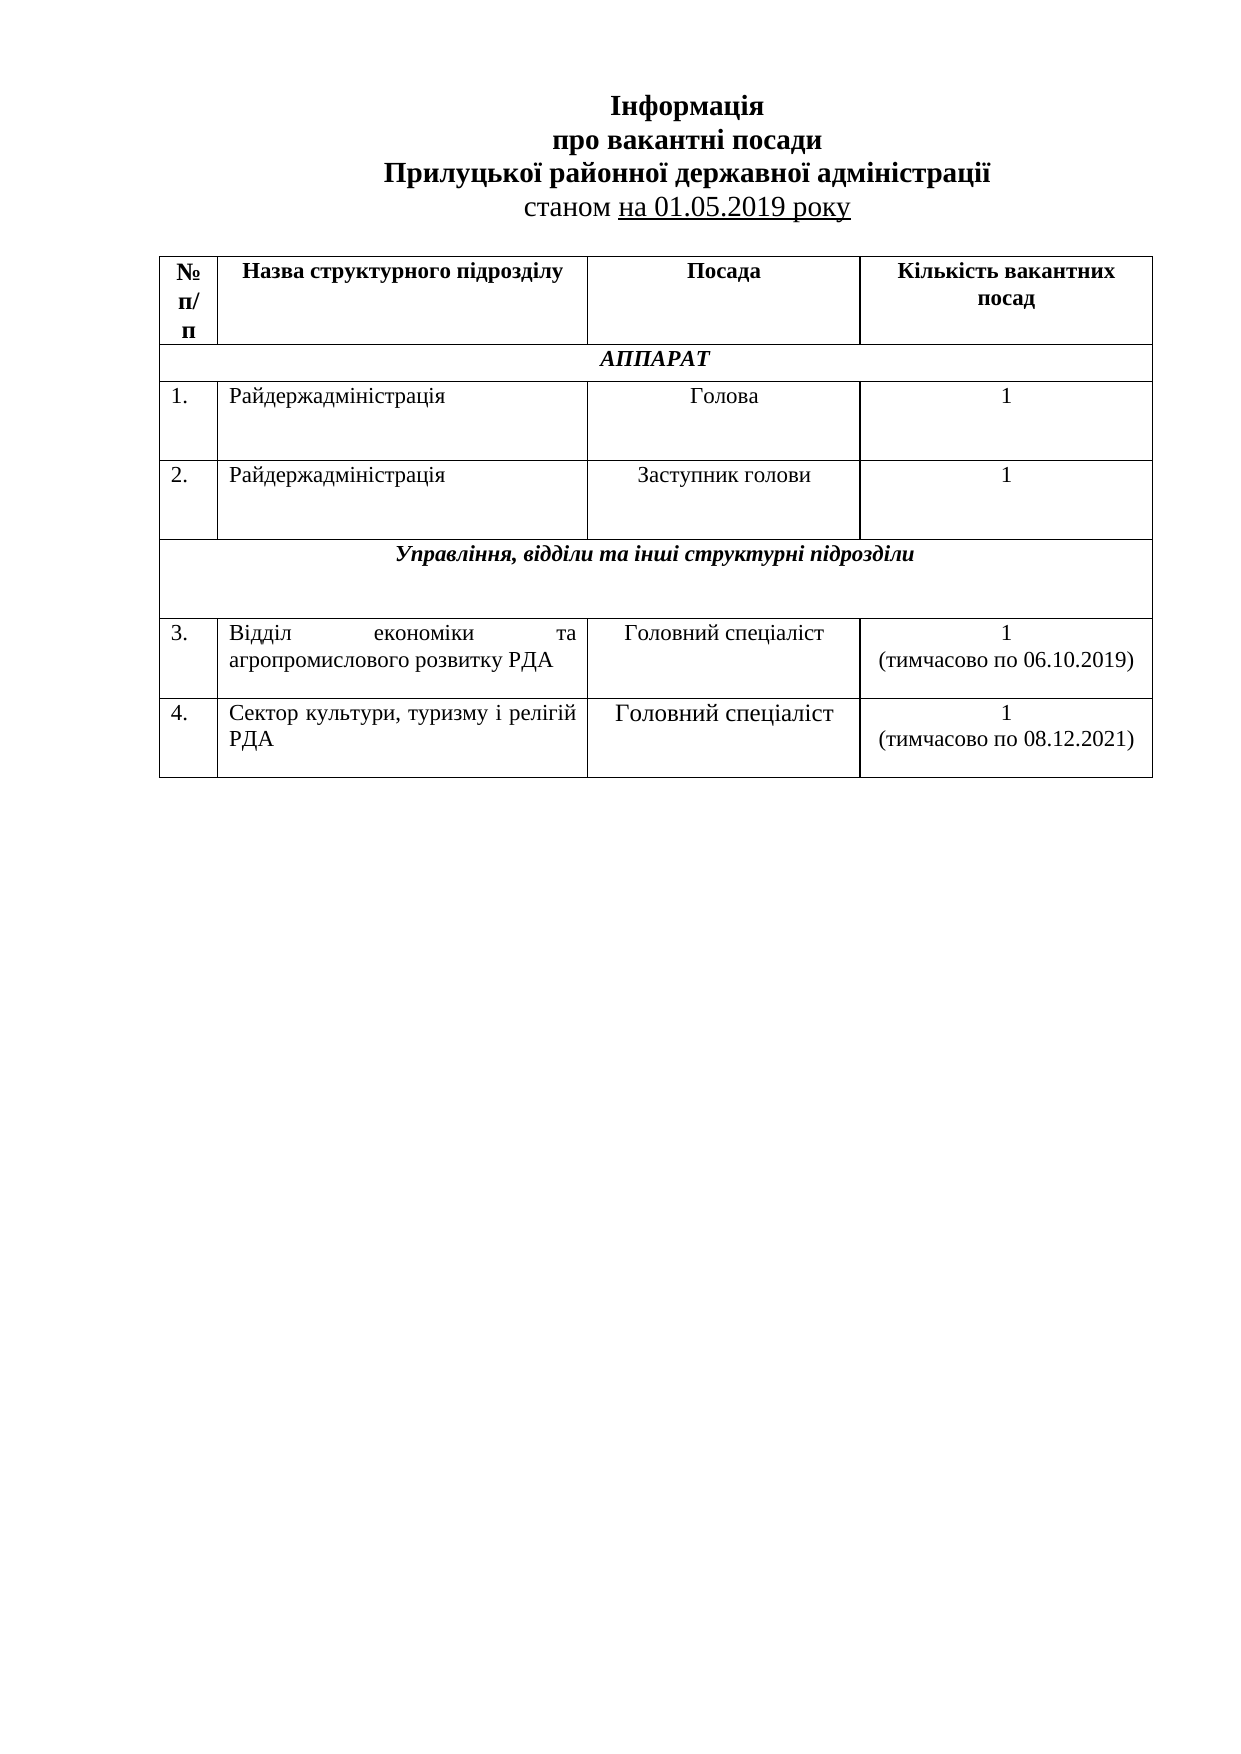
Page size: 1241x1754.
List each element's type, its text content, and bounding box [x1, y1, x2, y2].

table_cell 1 (тимчасово по 08.12.2021) [861, 699, 1152, 777]
table_cell 1 (тимчасово по 06.10.2019) [861, 619, 1152, 697]
table_cell Голова [588, 382, 859, 460]
table_cell 1. [160, 382, 217, 460]
table_header Посада [588, 257, 859, 343]
table_cell Сектор культури, туризму і релігій РДА [218, 699, 587, 777]
table_cell АППАРАТ [160, 345, 1152, 381]
table_header № п/п [160, 257, 217, 343]
table_cell Управління, відділи та інші структурні підрозділи [160, 540, 1152, 618]
text про вакантні посади [148, 122, 1152, 156]
table_cell 2. [160, 461, 217, 539]
table_cell Головний спеціаліст [588, 699, 859, 777]
table_cell Заступник голови [588, 461, 859, 539]
table_cell 1 [861, 382, 1152, 460]
table_header Кількість вакантних посад [861, 257, 1152, 343]
table_cell 3. [160, 619, 217, 697]
table_cell 4. [160, 699, 217, 777]
text станом на 01.05.2019 року [148, 189, 1152, 223]
table_cell 1 [861, 461, 1152, 539]
text Прилуцької районної державної адміністрації [148, 156, 1152, 189]
table_cell Відділ економіки та агропромислового розвитку РДА [218, 619, 587, 697]
table_cell Райдержадміністрація [218, 461, 587, 539]
table_cell Головний спеціаліст [588, 619, 859, 697]
table_header Назва структурного підрозділу [218, 257, 587, 343]
table_cell Райдержадміністрація [218, 382, 587, 460]
text Інформація [148, 88, 1152, 122]
